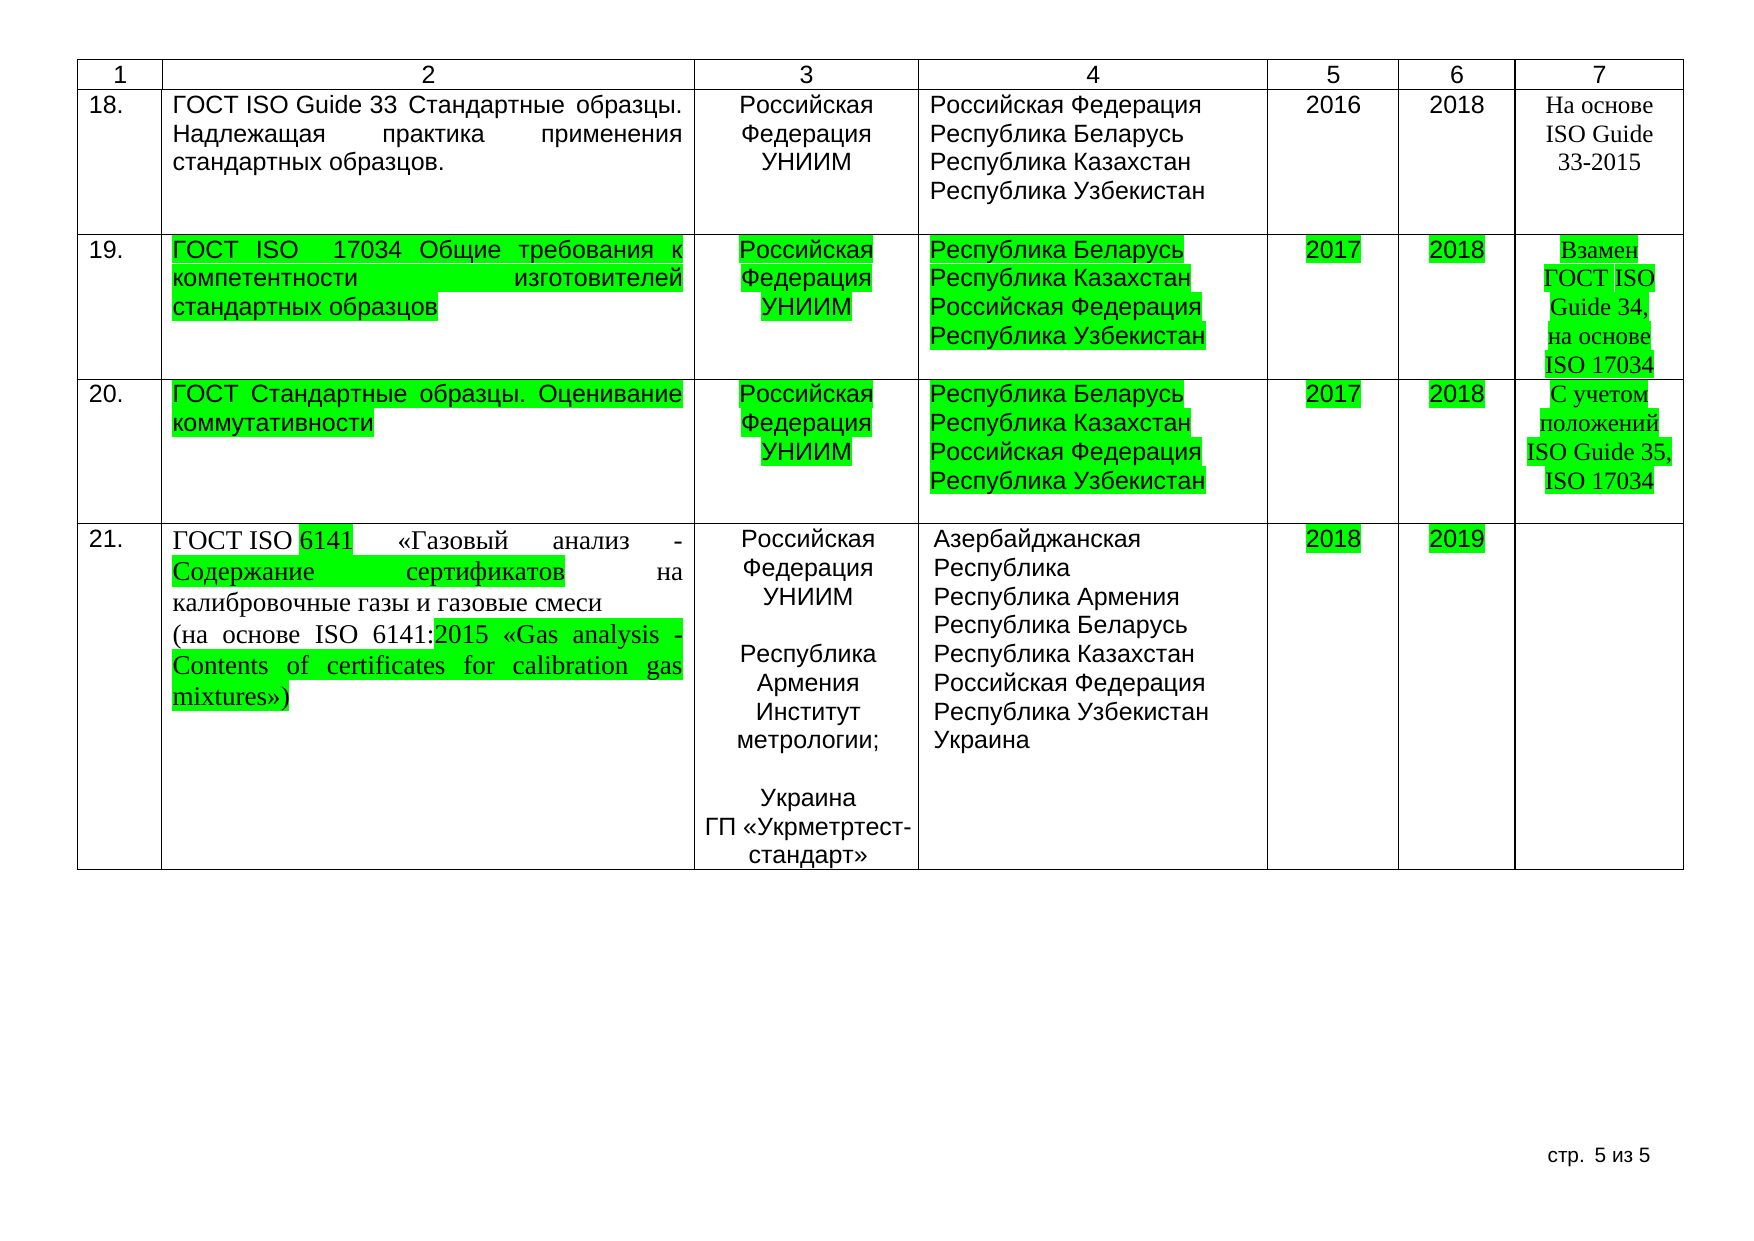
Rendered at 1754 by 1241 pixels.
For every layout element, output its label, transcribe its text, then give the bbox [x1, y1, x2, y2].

table_cell [78, 380, 161, 523]
table_cell ГОСТ ISO Guide 33 Стандартные образцы. Надлежащая практика применения стандартных образцов. [162, 90, 694, 234]
table_header 3 [695, 60, 918, 89]
table_cell Российская Федерация УНИИМ [695, 235, 918, 378]
table_cell 2018 [1399, 90, 1514, 234]
table_cell Российская Федерация Республика Беларусь Республика Казахстан Республика Узбекистан [919, 90, 1267, 234]
table_cell 2018 [1399, 380, 1514, 523]
table_cell Республика Беларусь Республика Казахстан Российская Федерация Республика Узбекистан [919, 380, 1267, 523]
table_header 2 [163, 60, 694, 89]
table_cell Азербайджанская Республика Республика Армения Республика Беларусь Республика Казахстан Российская Федерация Республика Узбекистан Украина [919, 524, 1267, 869]
table_cell На основе ISO Guide 33-2015 [1516, 90, 1683, 234]
table_header 7 [1516, 60, 1683, 89]
table_cell Российская Федерация УНИИМ Республика Армения Институт метрологии; Украина ГП «Укрметртест-стандарт» [695, 524, 918, 869]
table_cell 2019 [1399, 524, 1514, 869]
table_cell 2017 [1268, 380, 1398, 523]
table_cell [1516, 524, 1683, 869]
table_cell ГОСТ ISO 6141 «Газовый анализ - Содержание сертификатов на калибровочные газы и газовые смеси (на основе ISO 6141:2015 «Gas analysis - Contents of certificates for calibration gas mixtures») [162, 524, 694, 869]
table_cell 2017 [1268, 235, 1398, 378]
table_cell ГОСТ Стандартные образцы. Оценивание коммутативности [162, 380, 694, 523]
table_header 5 [1268, 60, 1398, 89]
table_header 6 [1399, 60, 1514, 89]
table_cell [78, 90, 161, 234]
table_cell [78, 524, 161, 869]
table_cell Республика Беларусь Республика Казахстан Российская Федерация Республика Узбекистан [919, 235, 1267, 378]
table_cell 2018 [1399, 235, 1514, 378]
table_header 1 [78, 60, 162, 89]
table_cell Российская Федерация УНИИМ [695, 380, 918, 523]
table_header 4 [919, 60, 1267, 89]
table_cell С учетом положений ISO Guide 35, ISO 17034 [1516, 380, 1683, 523]
table_cell 2016 [1268, 90, 1398, 234]
table_cell [78, 235, 161, 378]
table_cell Взамен ГОСТ ISO Guide 34, на основе ISO 17034 [1516, 235, 1683, 378]
table_cell 2018 [1268, 524, 1398, 869]
table_cell ГОСТ ISO 17034 Общие требования к компетентности изготовителей стандартных образцов [162, 235, 694, 378]
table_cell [695, 90, 918, 234]
